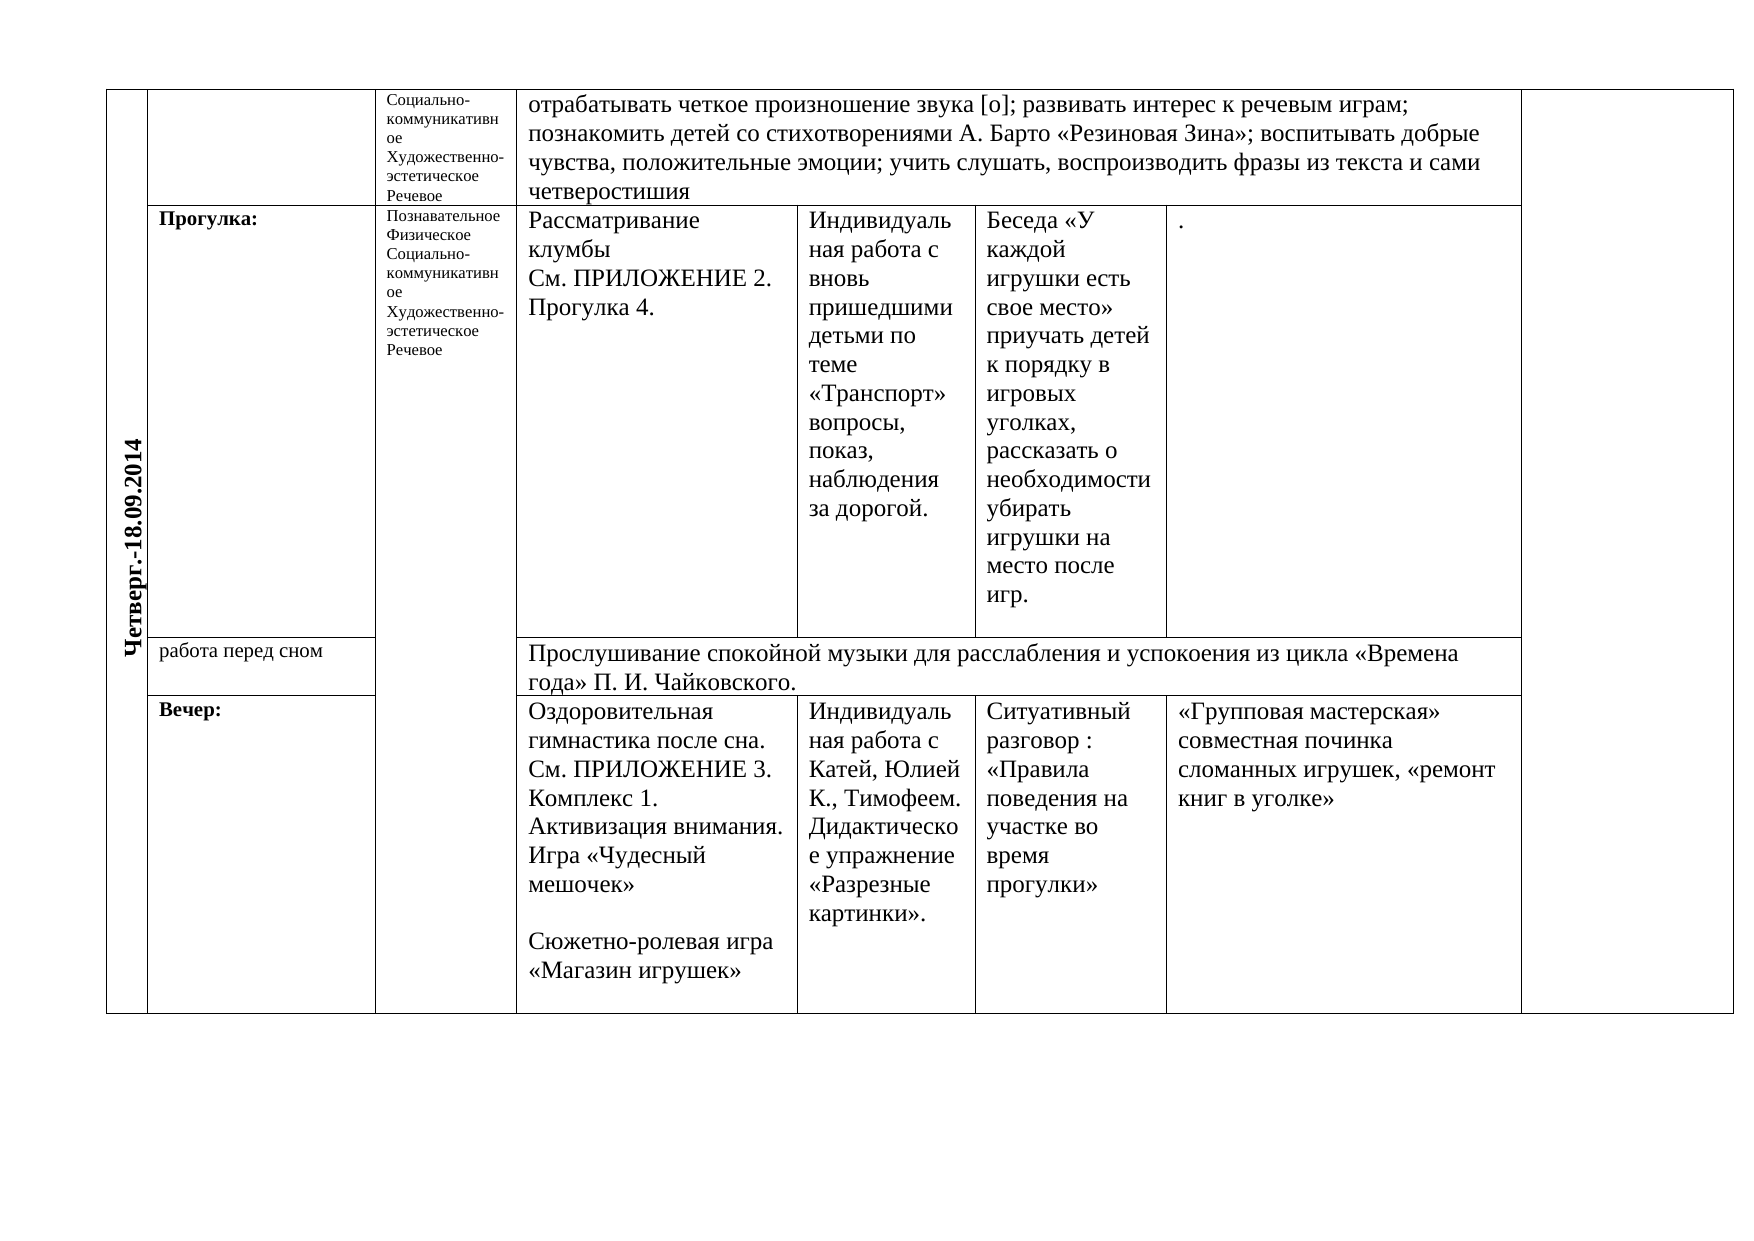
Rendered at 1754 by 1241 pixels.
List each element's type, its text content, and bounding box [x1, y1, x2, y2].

table_cell Оздоровительная гимнастика после сна. См. ПРИЛОЖЕНИЕ 3. Комплекс 1. Активизация внимания. Игра «Чудесный мешочек» Сюжетно-ролевая игра «Магазин игрушек» [517, 696, 797, 1013]
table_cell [517, 90, 1521, 204]
table_cell Познавательное Физическое Социально-коммуникативное Художественно-эстетическое Речевое [376, 206, 516, 1013]
table_cell Беседа «У каждой игрушки есть свое место» приучать детей к порядку в игровых уголках, рассказать о необходимости убирать игрушки на место после игр. [976, 206, 1166, 637]
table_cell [376, 90, 516, 204]
table_cell Прогулка: [148, 206, 375, 637]
table_cell Индивидуальная работа с Катей, Юлией К., Тимофеем. Дидактическое упражнение «Разрезные картинки». [798, 696, 975, 1013]
table_cell . [1167, 206, 1521, 637]
table_cell Прослушивание спокойной музыки для расслабления и успокоения из цикла «Времена года» П. И. Чайковского. [517, 638, 1521, 695]
table_cell Вечер: [148, 696, 375, 1013]
table_cell Ситуативный разговор : «Правила поведения на участке во время прогулки» [976, 696, 1166, 1013]
table_cell Индивидуальная работа с вновь пришедшими детьми по теме «Транспорт» вопросы, показ, наблюдения за дорогой. [798, 206, 975, 637]
table_cell работа перед сном [148, 638, 375, 695]
table_cell «Групповая мастерская» совместная починка сломанных игрушек, «ремонт книг в уголке» [1167, 696, 1521, 1013]
table_cell Рассматривание клумбы См. ПРИЛОЖЕНИЕ 2. Прогулка 4. [517, 206, 797, 637]
